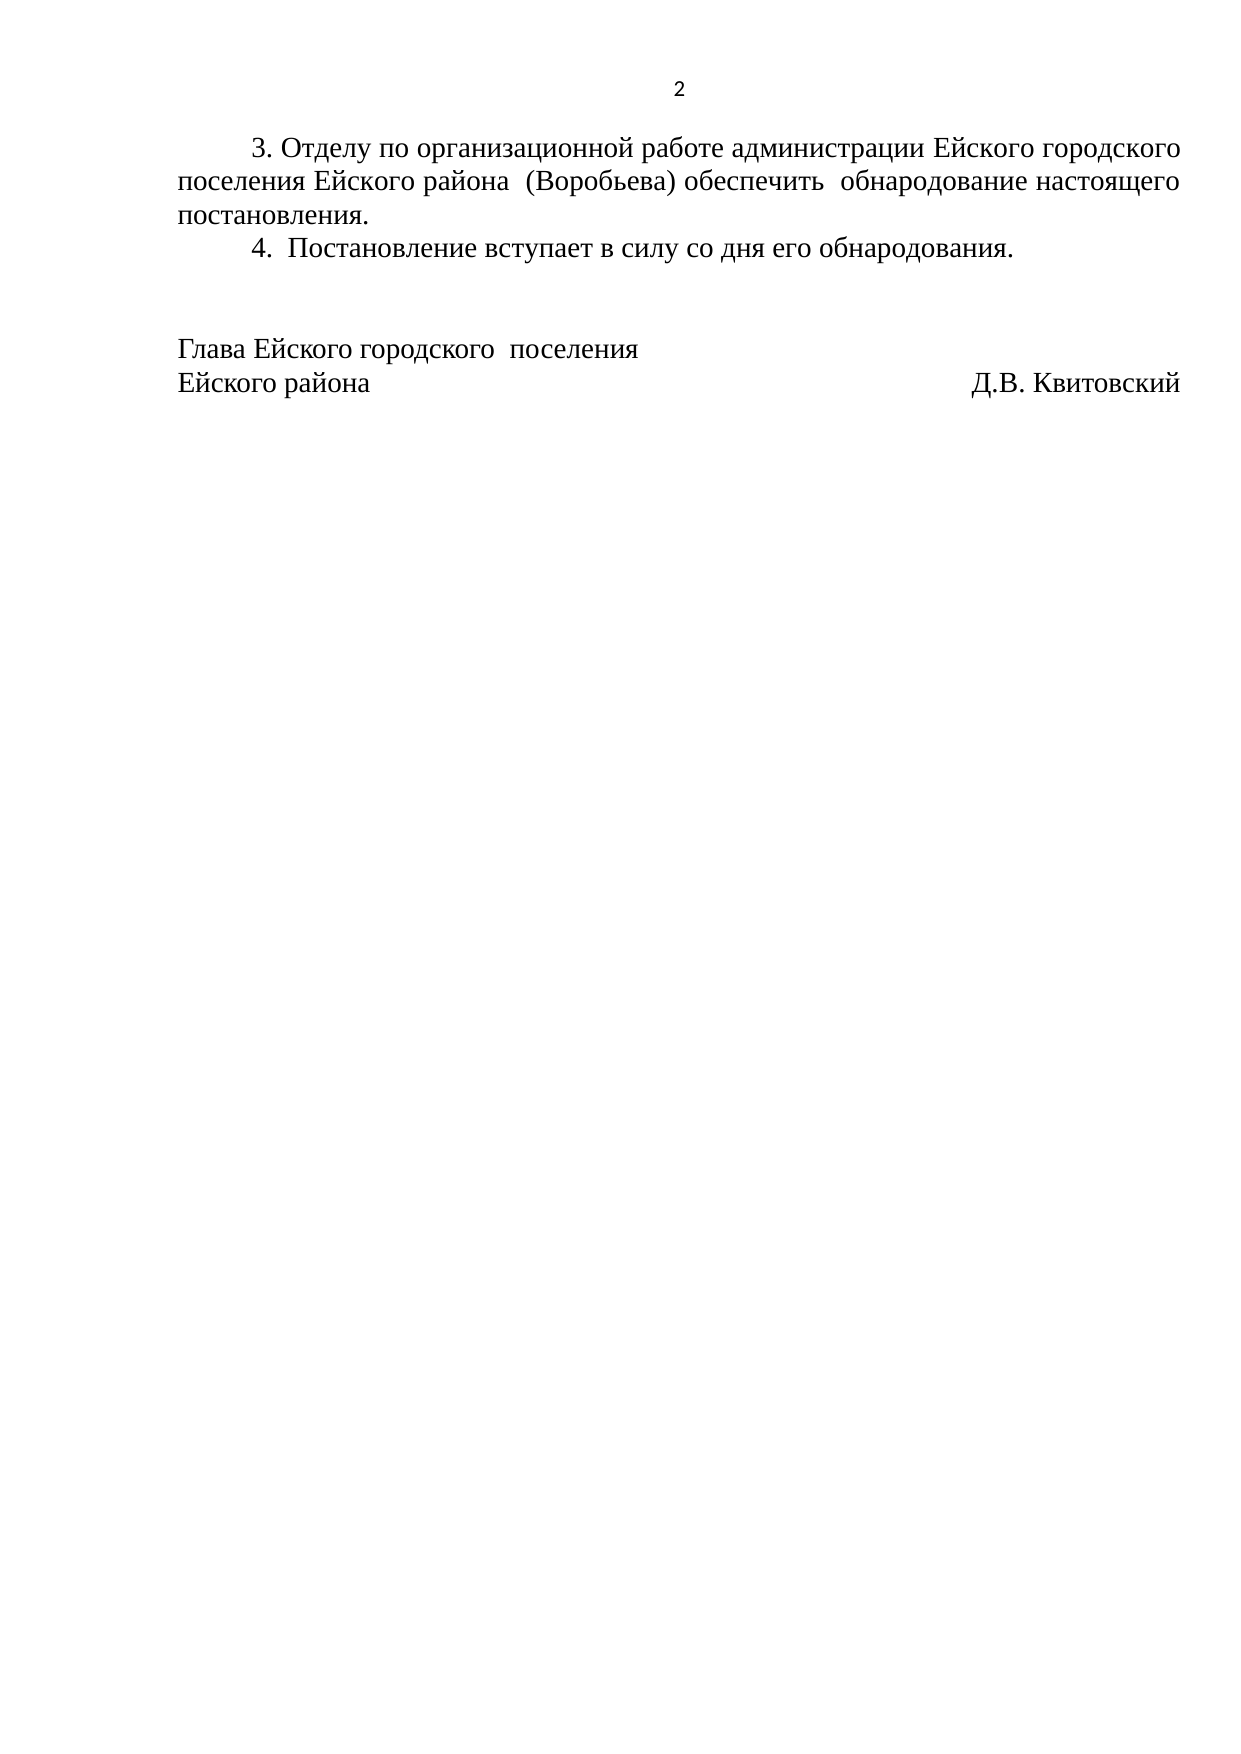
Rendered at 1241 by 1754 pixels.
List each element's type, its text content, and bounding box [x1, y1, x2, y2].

text Глава Ейского городского поселения [177, 331, 1181, 365]
text 4. Постановление вступает в силу со дня его обнародования. [177, 231, 1181, 264]
text 3. Отделу по организационной работе администрации Ейского городского поселения Ейского района (Воробьева) обеспечить обнародование настоящего постановления. [177, 130, 1181, 231]
text Ейского района Д.В. Квитовский [177, 365, 1181, 398]
